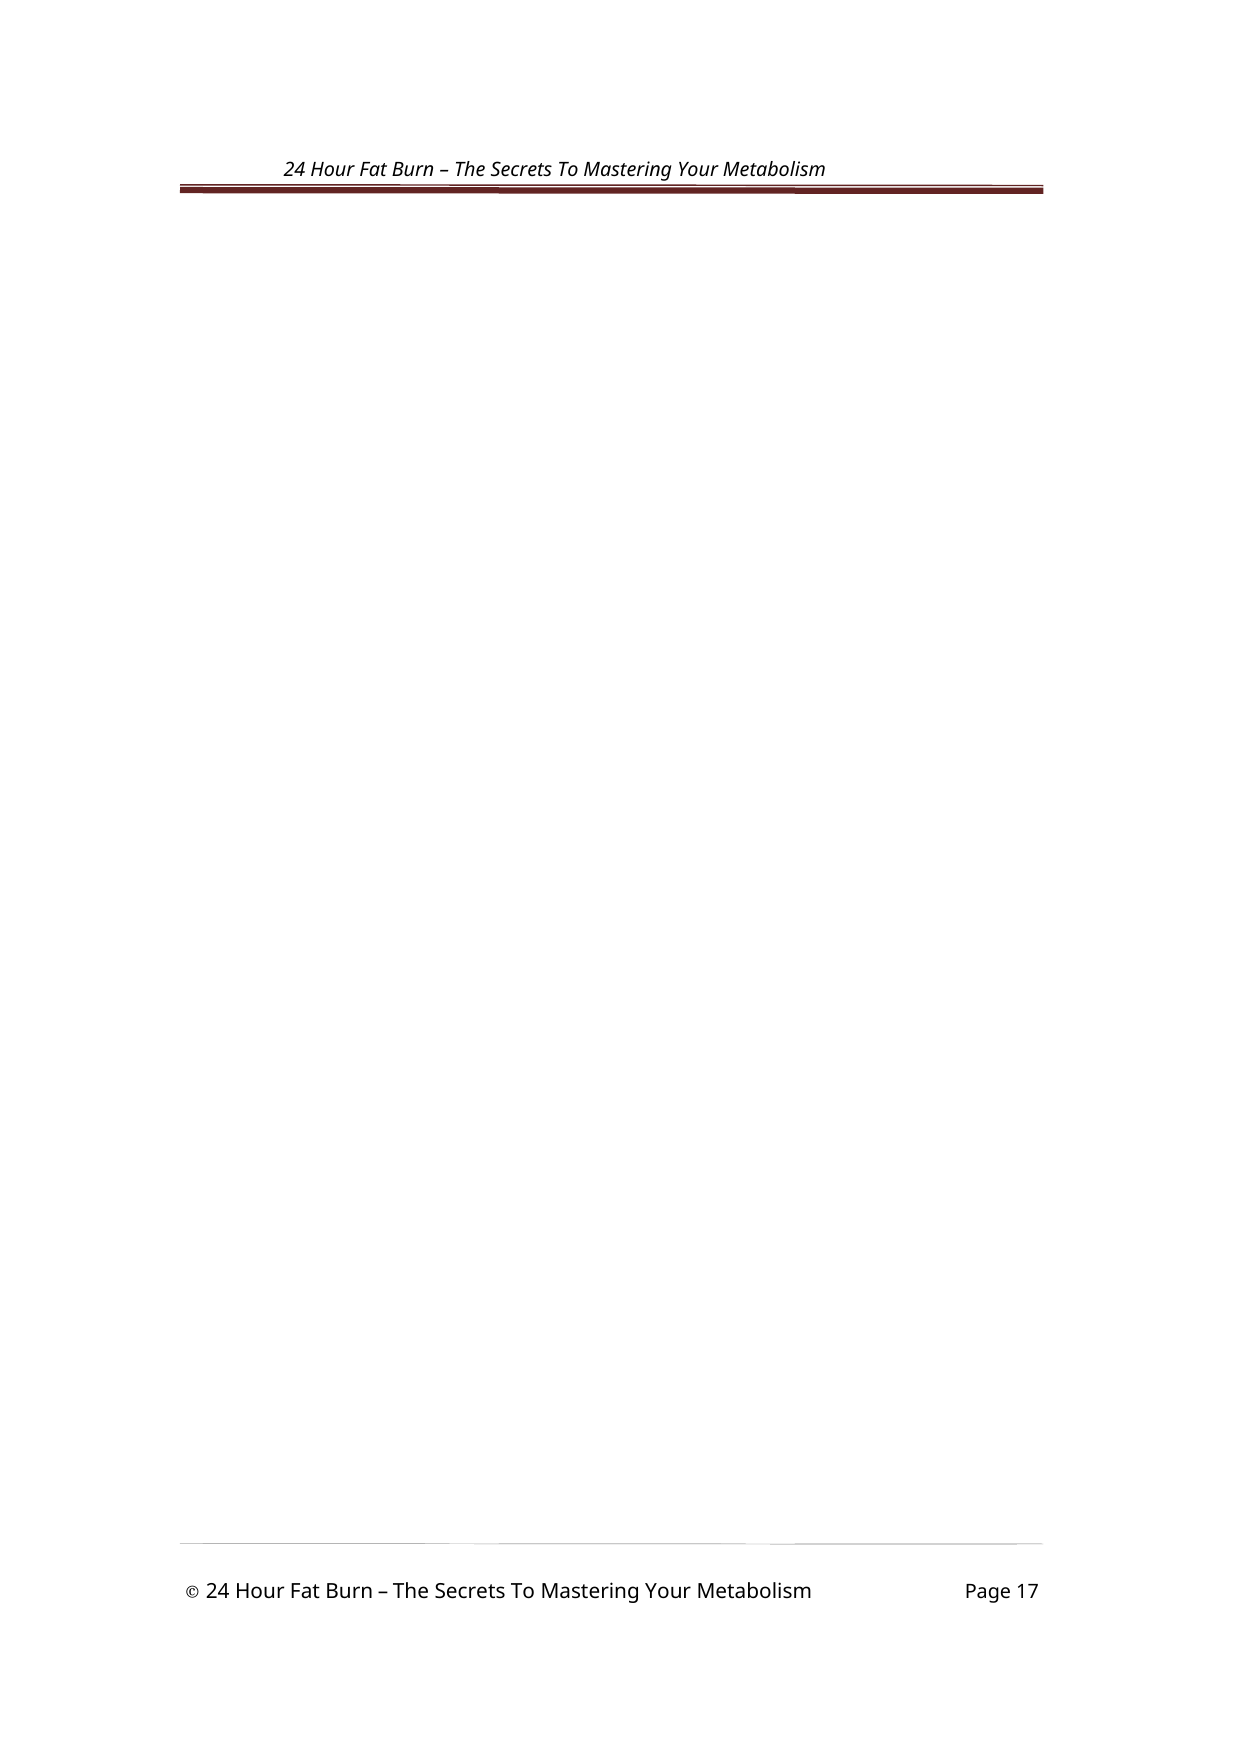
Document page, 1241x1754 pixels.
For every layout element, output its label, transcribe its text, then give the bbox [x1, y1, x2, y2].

text 24 Hour Fat Burn – The Secrets To Mastering Your Metabolism [283, 155, 1090, 182]
text © 24 Hour Fat Burn – The Secrets To Mastering Your Metabolism Page 17 [183, 1576, 1090, 1604]
